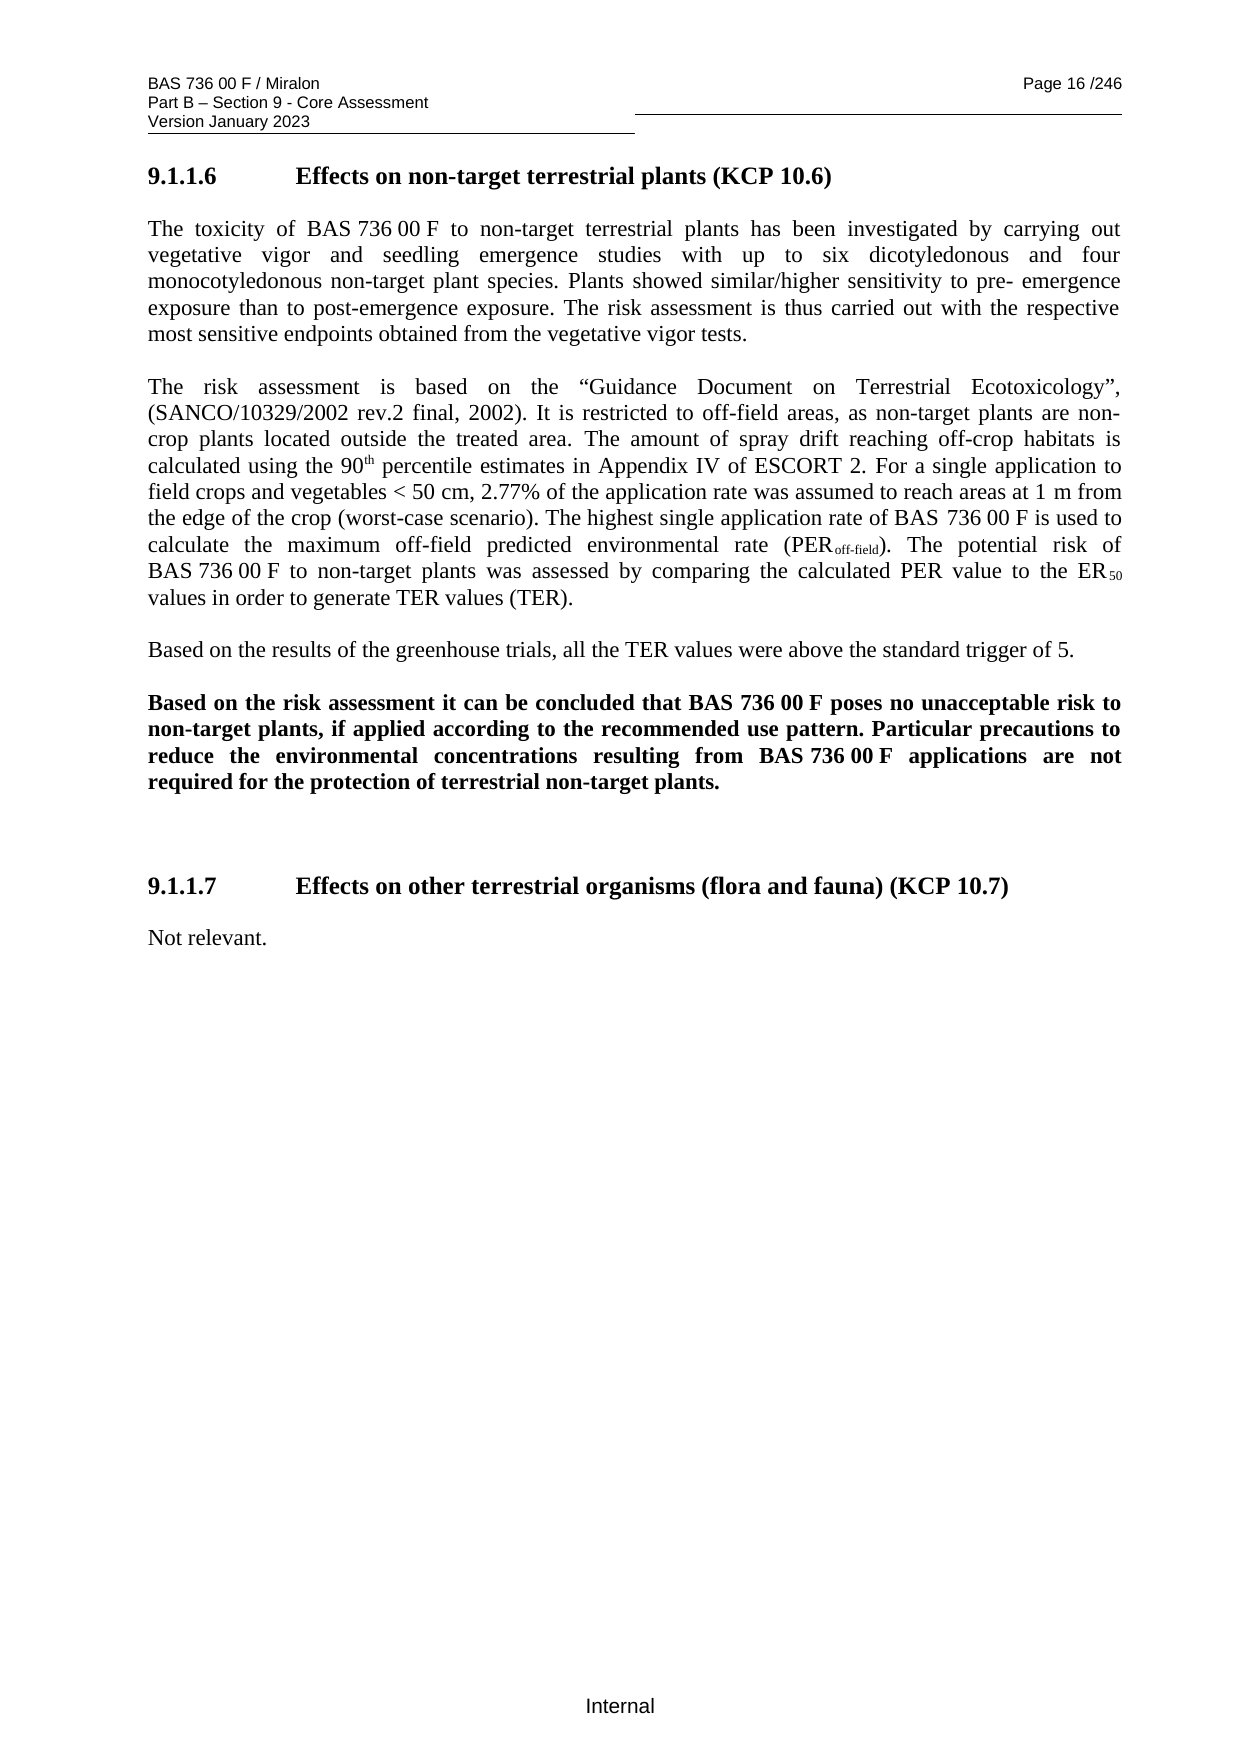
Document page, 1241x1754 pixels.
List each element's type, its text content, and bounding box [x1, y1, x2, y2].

text Based on the results of the greenhouse trials, all the TER values were above the standard trigger of 5. [148, 636, 1122, 663]
text Based on the risk assessment it can be concluded that BAS 736 00 F poses no unacceptable risk to non-target plants, if applied according to the recommended use pattern. Particular precautions to reduce the environmental concentrations resulting from BAS 736 00 F applications are not required for the protection of terrestrial non-target plants. [148, 689, 1122, 794]
text The toxicity of BAS 736 00 F to non-target terrestrial plants has been investigated by carrying out vegetative vigor and seedling emergence studies with up to six dicotyledonous and four monocotyledonous non-target plant species. Plants showed similar/higher sensitivity to pre- emergence exposure than to post-emergence exposure. The risk assessment is thus carried out with the respective most sensitive endpoints obtained from the vegetative vigor tests. [148, 214, 1122, 346]
text The risk assessment is based on the “Guidance Document on Terrestrial Ecotoxicology”, (SANCO/10329/2002 rev.2 final, 2002). It is restricted to off-field areas, as non-target plants are non-crop plants located outside the treated area. The amount of spray drift reaching off-crop habitats is calculated using the 90th percentile estimates in Appendix IV of ESCORT 2. For a single application to field crops and vegetables < 50 cm, 2.77% of the application rate was assumed to reach areas at 1 m from the edge of the crop (worst-case scenario). The highest single application rate of BAS 736 00 F is used to calculate the maximum off-field predicted environmental rate (PERoff-field). The potential risk of BAS 736 00 F to non-target plants was assessed by comparing the calculated PER value to the ER50 values in order to generate TER values (TER). [148, 373, 1122, 610]
subtitle Effects on other terrestrial organisms (flora and fauna) (KCP 10.7) [148, 871, 1122, 899]
subtitle Effects on non-target terrestrial plants (KCP 10.6) [148, 161, 1122, 189]
text Not relevant. [148, 924, 1122, 951]
